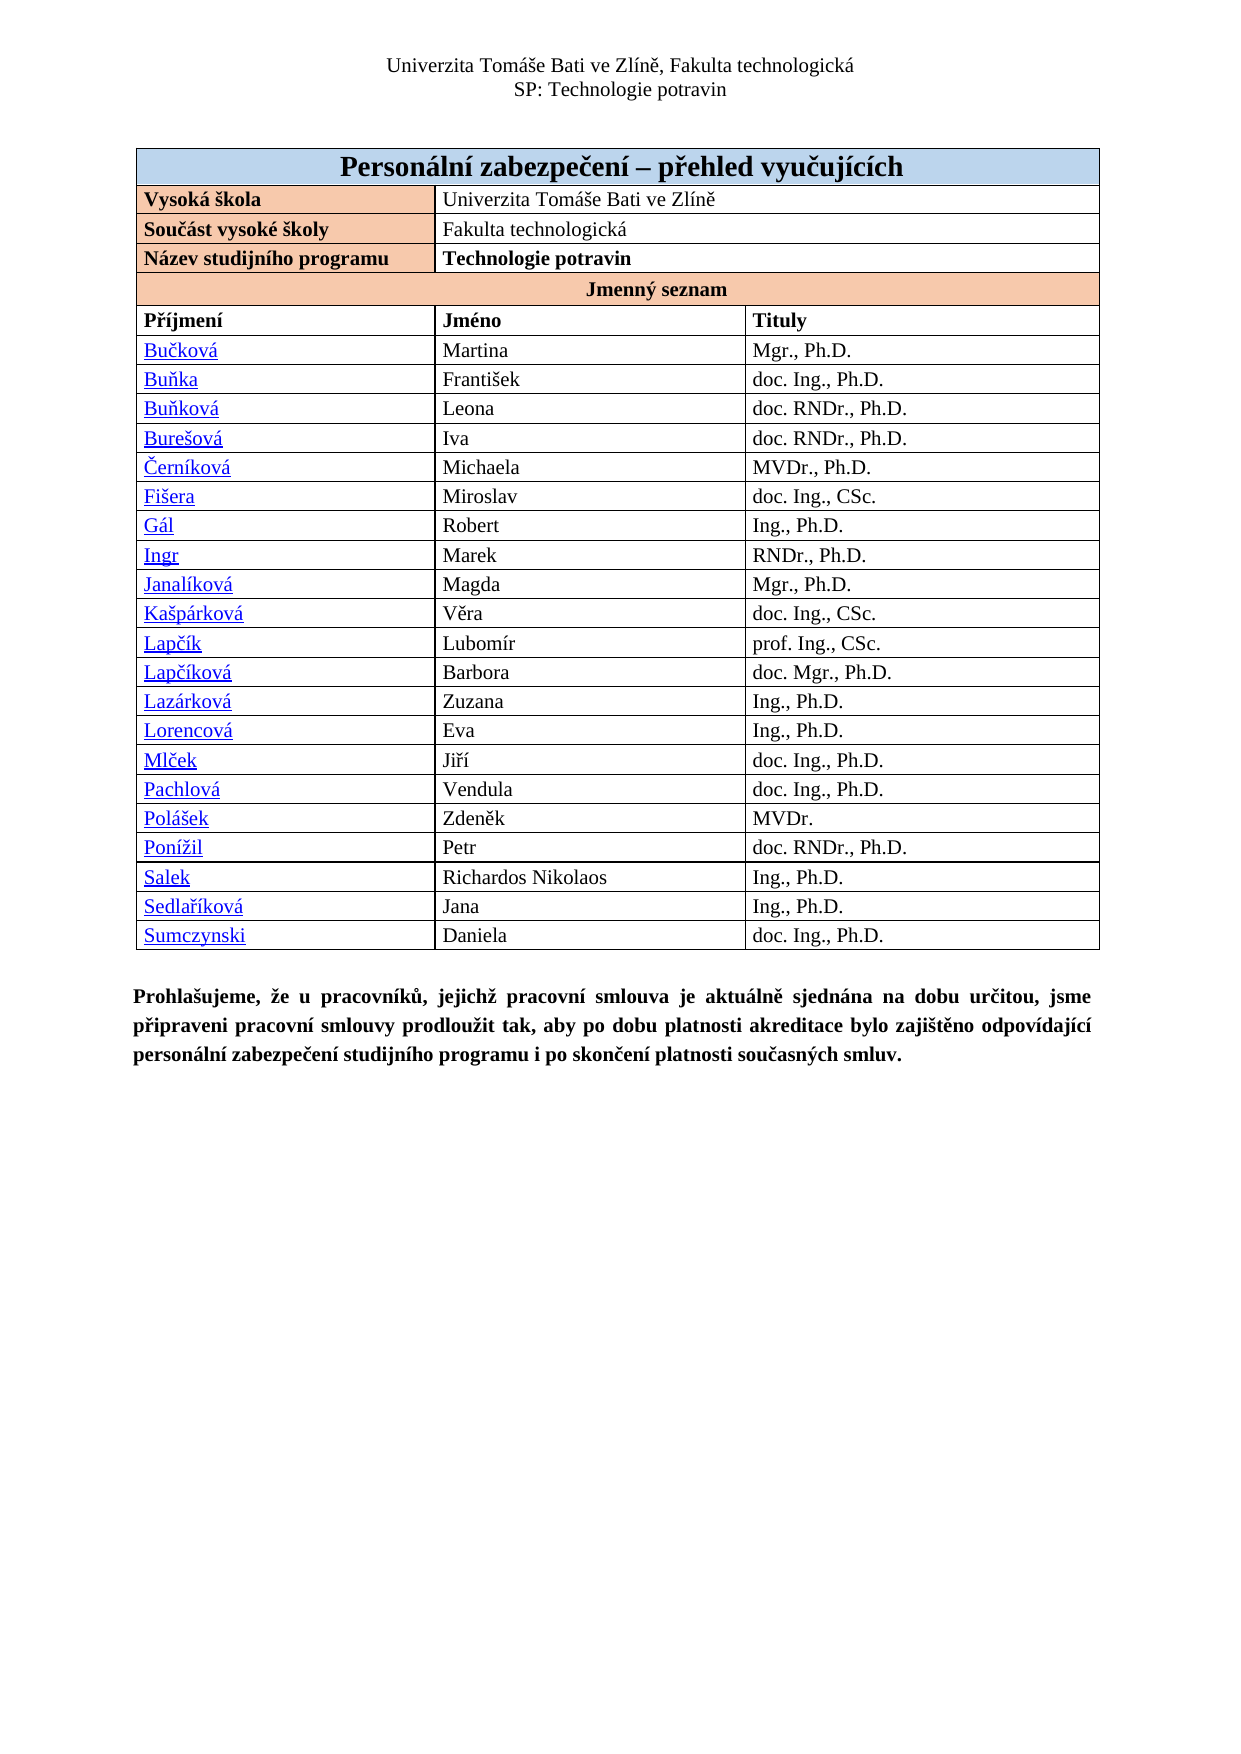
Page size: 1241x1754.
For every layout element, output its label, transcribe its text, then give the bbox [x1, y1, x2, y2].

table_cell doc. Ing., Ph.D. [746, 745, 1099, 774]
table_cell Lapčíková [137, 658, 434, 686]
table_cell Tituly [746, 306, 1099, 334]
table_cell Lorencová [137, 716, 434, 744]
table_cell Sumczynski [137, 921, 434, 949]
table_cell Personální zabezpečení – přehled vyučujících [137, 149, 1099, 184]
table_cell Janalíková [137, 570, 434, 598]
table_cell Richardos Nikolaos [436, 863, 745, 891]
table_cell Vendula [436, 775, 745, 803]
table_cell Mlček [137, 745, 434, 774]
table_cell Burešová [137, 424, 434, 452]
table_cell Příjmení [137, 306, 434, 334]
table_cell Název studijního programu [137, 244, 434, 272]
table_cell Fišera [137, 482, 434, 510]
table_cell Kašpárková [137, 599, 434, 627]
table_cell Součást vysoké školy [137, 214, 434, 243]
table_cell Polášek [137, 804, 434, 832]
table_cell Technologie potravin [436, 244, 1099, 272]
table_cell Eva [436, 716, 745, 744]
table_cell doc. Ing., CSc. [746, 599, 1099, 627]
table_cell doc. RNDr., Ph.D. [746, 833, 1099, 861]
table_cell Pachlová [137, 775, 434, 803]
table_cell Lazárková [137, 687, 434, 715]
table_cell Daniela [436, 921, 745, 949]
table_cell Lapčík [137, 628, 434, 657]
table_cell Leona [436, 394, 745, 422]
table_cell Ing., Ph.D. [746, 863, 1099, 891]
table_cell Věra [436, 599, 745, 627]
table_cell Univerzita Tomáše Bati ve Zlíně [436, 186, 1099, 213]
table_cell Černíková [137, 453, 434, 481]
table_cell Ing., Ph.D. [746, 892, 1099, 920]
table_cell Iva [436, 424, 745, 452]
table_cell Lubomír [436, 628, 745, 657]
table_cell Sedlaříková [137, 892, 434, 920]
table_cell Mgr., Ph.D. [746, 570, 1099, 598]
table_cell Miroslav [436, 482, 745, 510]
table_cell Buňka [137, 365, 434, 393]
table_cell František [436, 365, 745, 393]
table_cell doc. RNDr., Ph.D. [746, 394, 1099, 422]
table_cell Ponížil [137, 833, 434, 861]
table_cell doc. Ing., Ph.D. [746, 775, 1099, 803]
table_cell MVDr., Ph.D. [746, 453, 1099, 481]
text Prohlašujeme, že u pracovníků, jejichž pracovní smlouva je aktuálně sjednána na dobu určitou, jsme připraveni pracovní smlouvy prodloužit tak, aby po dobu platnosti akreditace bylo zajištěno odpovídající personální zabezpečení studijního programu i po skončení platnosti současných smluv. [133, 984, 1093, 1066]
table_cell Michaela [436, 453, 745, 481]
table_cell Jana [436, 892, 745, 920]
table_cell MVDr. [746, 804, 1099, 832]
table_cell doc. Ing., Ph.D. [746, 365, 1099, 393]
table_cell Ing., Ph.D. [746, 716, 1099, 744]
table_cell doc. Ing., Ph.D. [746, 921, 1099, 949]
table_cell Salek [137, 863, 434, 891]
table_cell doc. Mgr., Ph.D. [746, 658, 1099, 686]
table_cell prof. Ing., CSc. [746, 628, 1099, 657]
table_cell Martina [436, 336, 745, 364]
table_cell Ing., Ph.D. [746, 687, 1099, 715]
table_cell doc. RNDr., Ph.D. [746, 424, 1099, 452]
table_cell Fakulta technologická [436, 214, 1099, 243]
table_cell Bučková [137, 336, 434, 364]
table_cell Zdeněk [436, 804, 745, 832]
table_cell RNDr., Ph.D. [746, 541, 1099, 569]
table_cell Robert [436, 511, 745, 539]
table_cell Vysoká škola [137, 186, 434, 213]
table_cell Ingr [137, 541, 434, 569]
table_cell Magda [436, 570, 745, 598]
table_cell Ing., Ph.D. [746, 511, 1099, 539]
table_cell Jmenný seznam [137, 273, 1099, 305]
table_cell Buňková [137, 394, 434, 422]
table_cell Jiří [436, 745, 745, 774]
table_cell doc. Ing., CSc. [746, 482, 1099, 510]
table_cell Jméno [436, 306, 745, 334]
table_cell Zuzana [436, 687, 745, 715]
table_cell Mgr., Ph.D. [746, 336, 1099, 364]
table_cell Petr [436, 833, 745, 861]
table_cell Barbora [436, 658, 745, 686]
table_cell Marek [436, 541, 745, 569]
table_cell Gál [137, 511, 434, 539]
